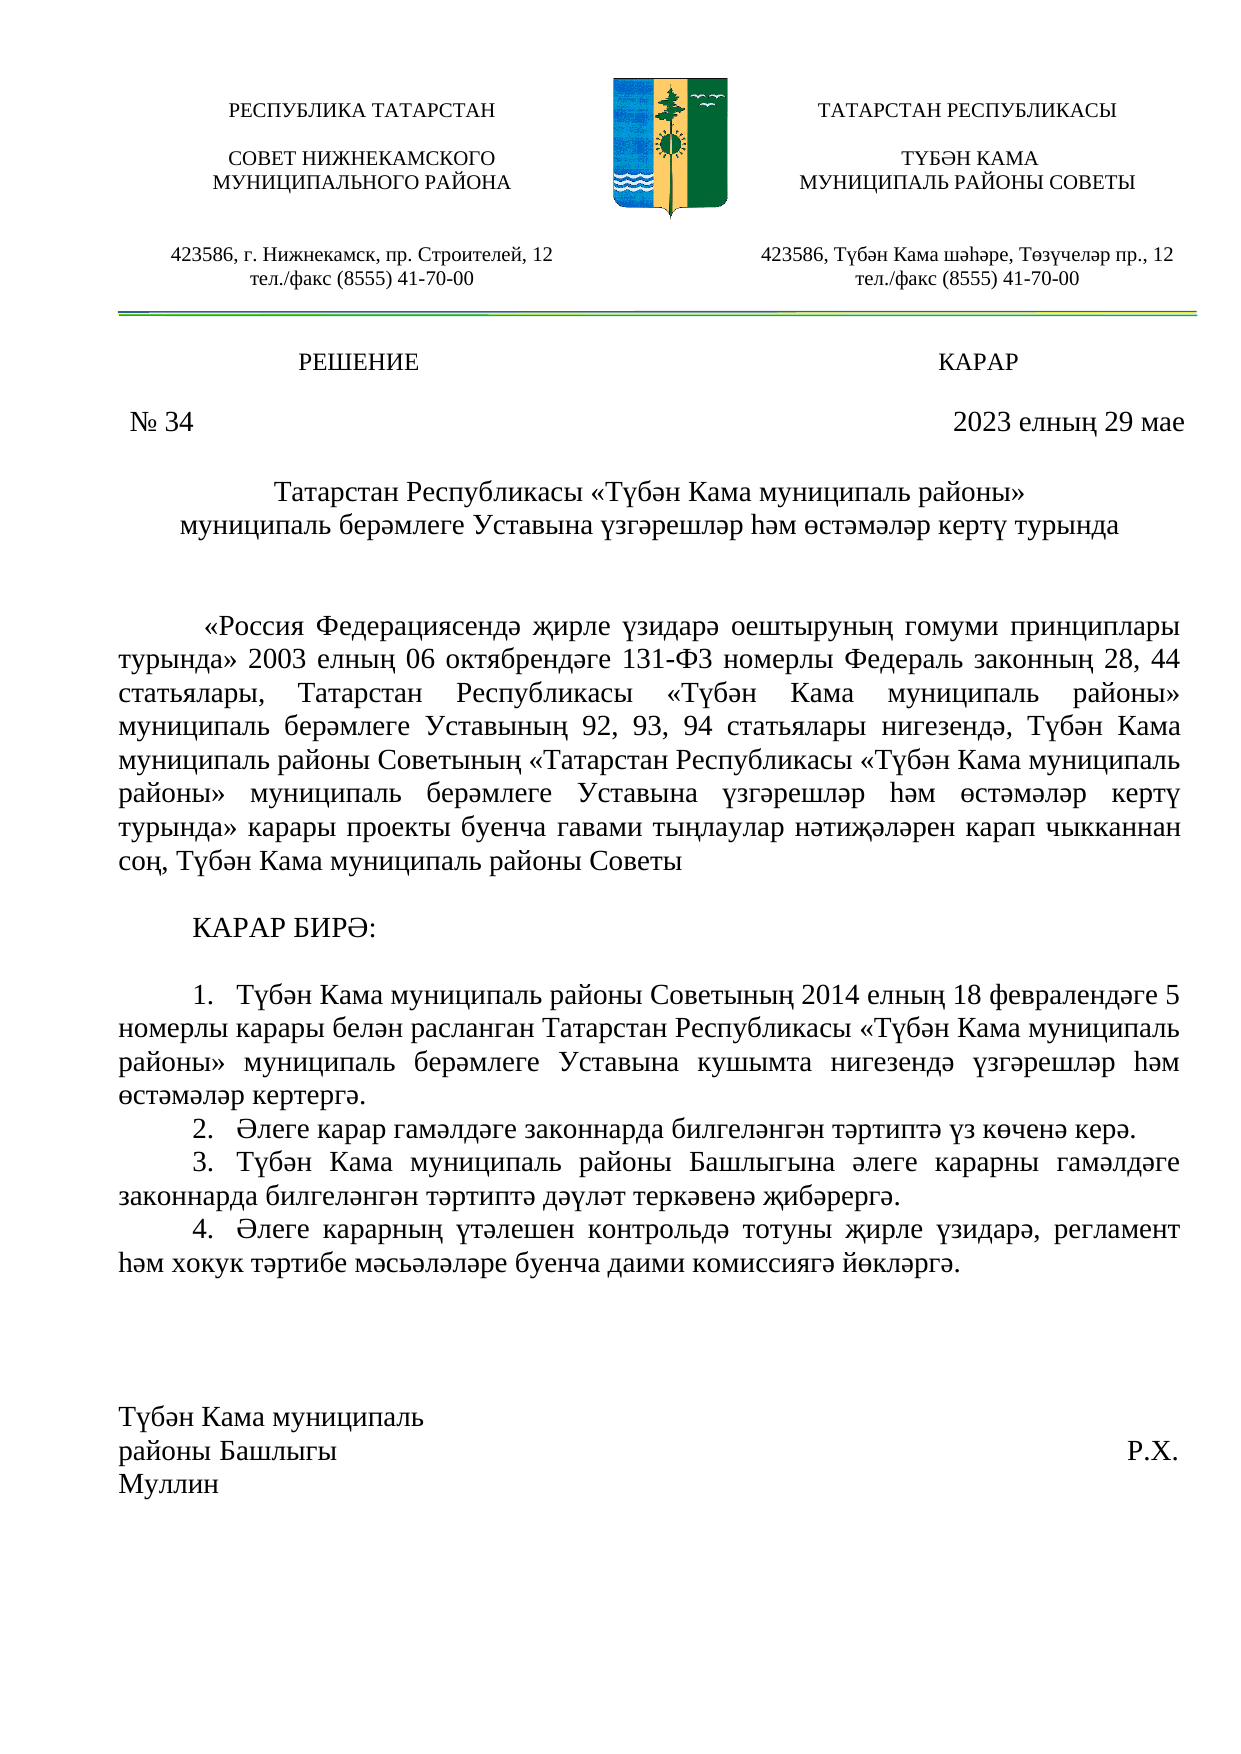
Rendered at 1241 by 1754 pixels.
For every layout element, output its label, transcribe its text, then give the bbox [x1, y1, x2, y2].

text районы Башлыгы Р.Х. Муллин [118, 1433, 1181, 1500]
list Әлеге карар гамәлдәге законнарда билгеләнгән тәртиптә үз көченә керә. [118, 1111, 1181, 1144]
table_header [606, 74, 738, 311]
table_cell 2023 елның 29 мае [679, 404, 1196, 440]
list Түбән Кама муниципаль районы Советының 2014 елның 18 февралендәге 5 номерлы карары белән расланган Татарстан Республикасы «Түбән Кама муниципаль районы» муниципаль берәмлеге Уставына кушымта нигезендә үзгәрешләр һәм өстәмәләр кертергә. [118, 977, 1181, 1111]
table_header ТАТАРСТАН РЕСПУБЛИКАСЫ ТҮБӘН КАМА МУНИЦИПАЛЬ РАЙОНЫ СОВЕТЫ 423586, Түбән Кама шәһәре, Төзүчеләр пр., 12 тел./факс (8555) 41-70-00 [738, 74, 1196, 310]
table_header КАРАР [679, 347, 1196, 404]
list Әлеге карарның үтәлешен контрольдә тотуны җирле үзидарә, регламент һәм хокук тәртибе мәсьәләләре буенча даими комиссиягә йөкләргә. [118, 1212, 1181, 1279]
table_header РЕШЕНИЕ [118, 347, 679, 404]
title муниципаль берәмлеге Уставына үзгәрешләр һәм өстәмәләр кертү турында [118, 507, 1181, 541]
picture [605, 73, 736, 224]
text «Россия Федерациясендә җирле үзидарә оештыруның гомуми принциплары турында» 2003 елның 06 октябрендәге 131-Ф3 номерлы Федераль законның 28, 44 статьялары, Татарстан Республикасы «Түбән Кама муниципаль районы» муниципаль берәмлеге Уставының 92, 93, 94 статьялары нигезендә, Түбән Кама муниципаль районы Советының «Татарстан Республикасы «Түбән Кама муниципаль районы» муниципаль берәмлеге Уставына үзгәрешләр һәм өстәмәләр кертү турында» карары проекты буенча гавами тыңлаулар нәтиҗәләрен карап чыкканнан соң, Түбән Кама муниципаль районы Советы [118, 608, 1181, 876]
table_cell № 34 [118, 404, 679, 440]
list Түбән Кама муниципаль районы Башлыгына әлеге карарны гамәлдәге законнарда билгеләнгән тәртиптә дәүләт теркәвенә җибәрергә. [118, 1144, 1181, 1212]
text Түбән Кама муниципаль [118, 1399, 1181, 1433]
table_header РЕСПУБЛИКА ТАТАРСТАН СОВЕТ НИЖНЕКАМСКОГО МУНИЦИПАЛЬНОГО РАЙОНА 423586, г. Нижнекамск, пр. Строителей, 12 тел./факс (8555) 41-70-00 [118, 74, 606, 311]
title Татарстан Республикасы «Түбән Кама муниципаль районы» [118, 474, 1181, 507]
text КАРАР БИРӘ: [118, 910, 1181, 943]
